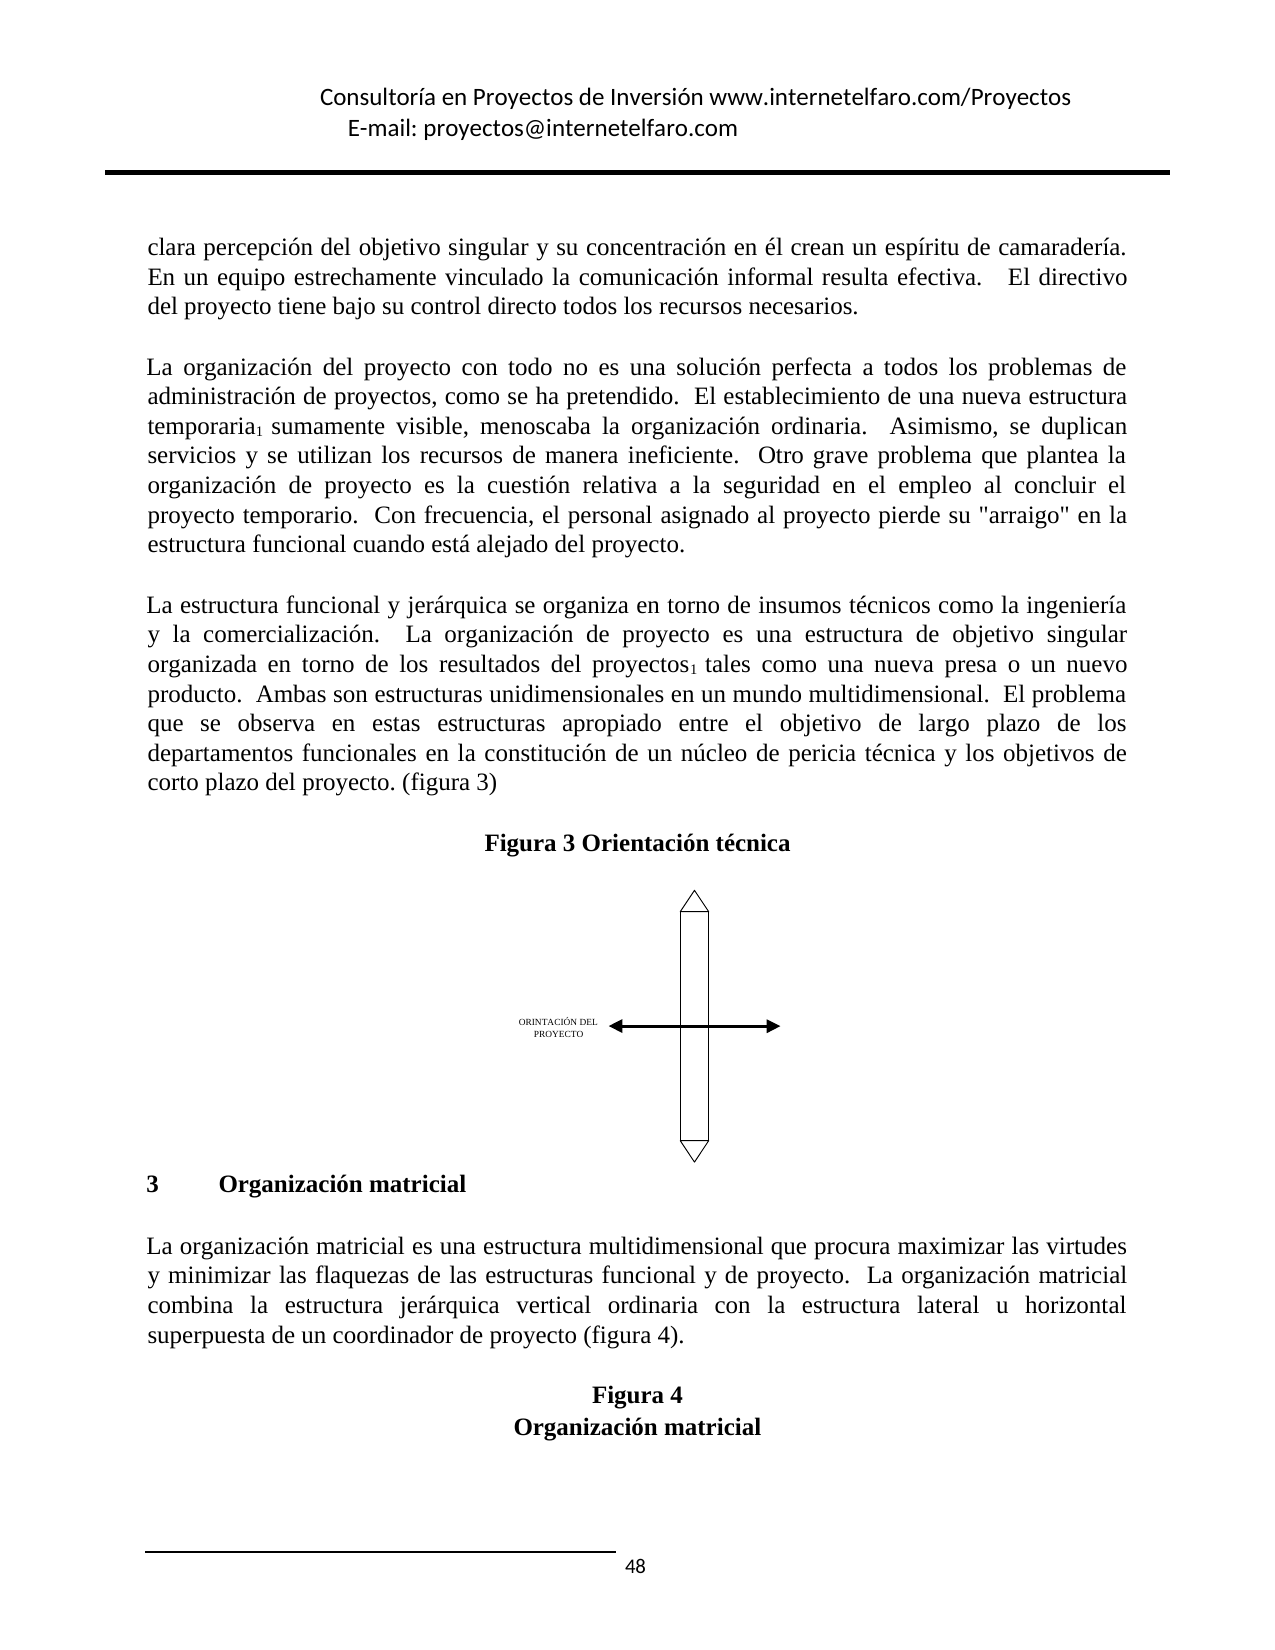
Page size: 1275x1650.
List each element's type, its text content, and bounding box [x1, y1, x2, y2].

text La organización matricial es una estructura multidimensional que procura maximizar las virtudes y minimizar las flaquezas de las estructuras funcional y de proyecto. La organización matricial combina la estructura jerárquica vertical ordinaria con la estructura lateral u horizontal superpuesta de un coordinador de proyecto (figura 4). [146, 1231, 1128, 1348]
subtitle 3 Organización matricial [146, 1169, 1127, 1198]
text Figura 4 [148, 1380, 1127, 1409]
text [146, 232, 1128, 320]
text La organización del proyecto con todo no es una solución perfecta a todos los problemas de administración de proyectos, como se ha pretendido. El establecimiento de una nueva estructura temporaria1 sumamente visible, menoscaba la organización ordinaria. Asimismo, se duplican servicios y se utilizan los recursos de manera ineficiente. Otro grave problema que plantea la organización de proyecto es la cuestión relativa a la seguridad en el empleo al concluir el proyecto temporario. Con frecuencia, el personal asignado al proyecto pierde su "arraigo" en la estructura funcional cuando está alejado del proyecto. [146, 352, 1128, 558]
subtitle Organización matricial [148, 1412, 1127, 1440]
subtitle Figura 3 Orientación técnica [148, 828, 1127, 857]
text La estructura funcional y jerárquica se organiza en torno de insumos técnicos como la ingeniería y la comercialización. La organización de proyecto es una estructura de objetivo singular organizada en torno de los resultados del proyectos1 tales como una nueva presa o un nuevo producto. Ambas son estructuras unidimensionales en un mundo multidimensional. El problema que se observa en estas estructuras apropiado entre el objetivo de largo plazo de los departamentos funcionales en la constitución de un núcleo de pericia técnica y los objetivos de corto plazo del proyecto. (figura 3) [146, 590, 1128, 796]
